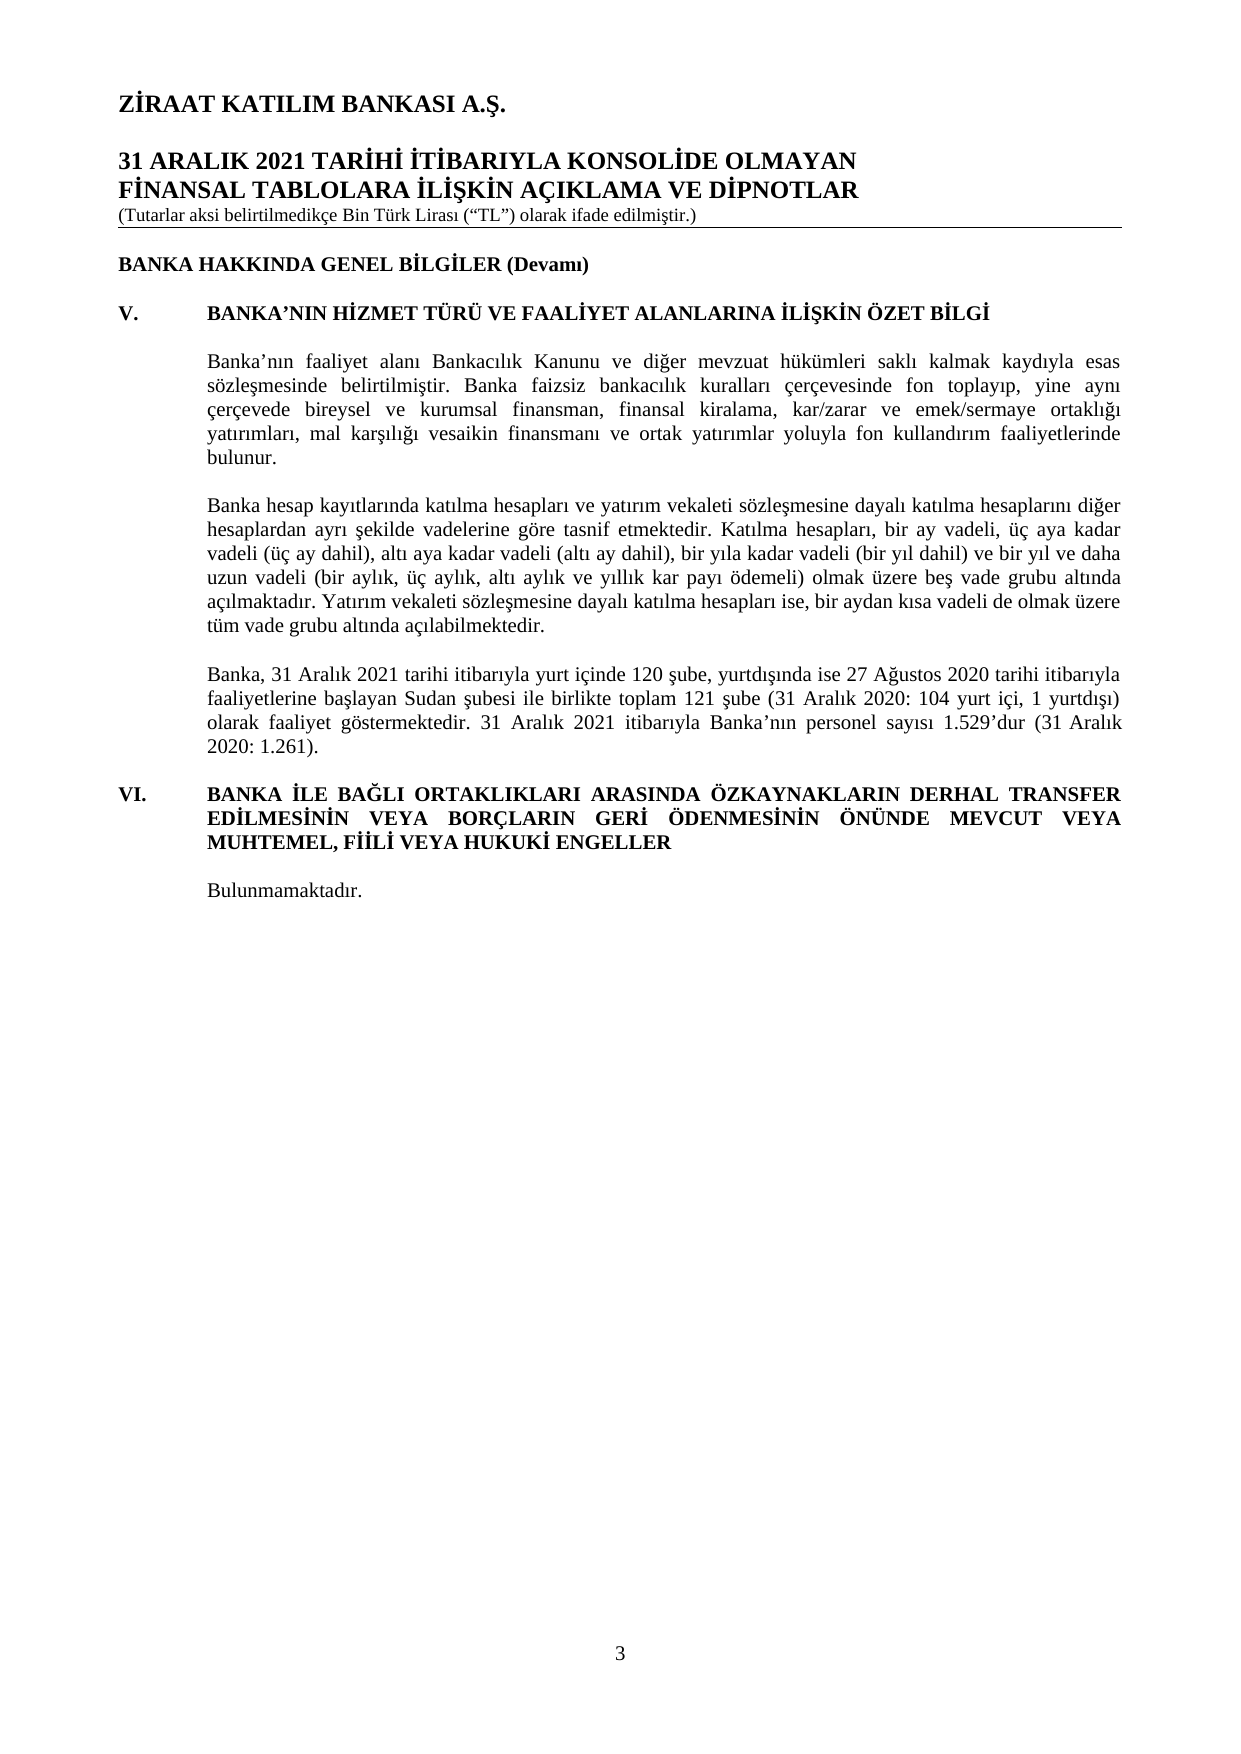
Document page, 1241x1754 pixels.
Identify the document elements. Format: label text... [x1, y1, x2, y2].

text VI. BANKA İLE BAĞLI ORTAKLIKLARI ARASINDA ÖZKAYNAKLARIN DERHAL TRANSFER EDİLMESİNİN VEYA BORÇLARIN GERİ ÖDENMESİNİN ÖNÜNDE MEVCUT VEYA MUHTEMEL, FİİLİ VEYA HUKUKİ ENGELLER [118, 782, 1122, 854]
text Banka’nın faaliyet alanı Bankacılık Kanunu ve diğer mevzuat hükümleri saklı kalmak kaydıyla esas sözleşmesinde belirtilmiştir. Banka faizsiz bankacılık kuralları çerçevesinde fon toplayıp, yine aynı çerçevede bireysel ve kurumsal finansman, finansal kiralama, kar/zarar ve emek/sermaye ortaklığı yatırımları, mal karşılığı vesaikin finansmanı ve ortak yatırımlar yoluyla fon kullandırım faaliyetlerinde bulunur. [207, 349, 1122, 469]
text Bulunmamaktadır. [207, 878, 1122, 902]
text BANKA HAKKINDA GENEL BİLGİLER (Devamı) [118, 252, 1122, 276]
text Banka hesap kayıtlarında katılma hesapları ve yatırım vekaleti sözleşmesine dayalı katılma hesaplarını diğer hesaplardan ayrı şekilde vadelerine göre tasnif etmektedir. Katılma hesapları, bir ay vadeli, üç aya kadar vadeli (üç ay dahil), altı aya kadar vadeli (altı ay dahil), bir yıla kadar vadeli (bir yıl dahil) ve bir yıl ve daha uzun vadeli (bir aylık, üç aylık, altı aylık ve yıllık kar payı ödemeli) olmak üzere beş vade grubu altında açılmaktadır. Yatırım vekaleti sözleşmesine dayalı katılma hesapları ise, bir aydan kısa vadeli de olmak üzere tüm vade grubu altında açılabilmektedir. [207, 493, 1122, 637]
text Banka, 31 Aralık 2021 tarihi itibarıyla yurt içinde 120 şube, yurtdışında ise 27 Ağustos 2020 tarihi itibarıyla faaliyetlerine başlayan Sudan şubesi ile birlikte toplam 121 şube (31 Aralık 2020: 104 yurt içi, 1 yurtdışı) olarak faaliyet göstermektedir. 31 Aralık 2021 itibarıyla Banka’nın personel sayısı 1.529’dur (31 Aralık 2020: 1.261). [207, 661, 1122, 758]
text V. BANKA’NIN HİZMET TÜRÜ VE FAALİYET ALANLARINA İLİŞKİN ÖZET BİLGİ [118, 301, 1122, 324]
